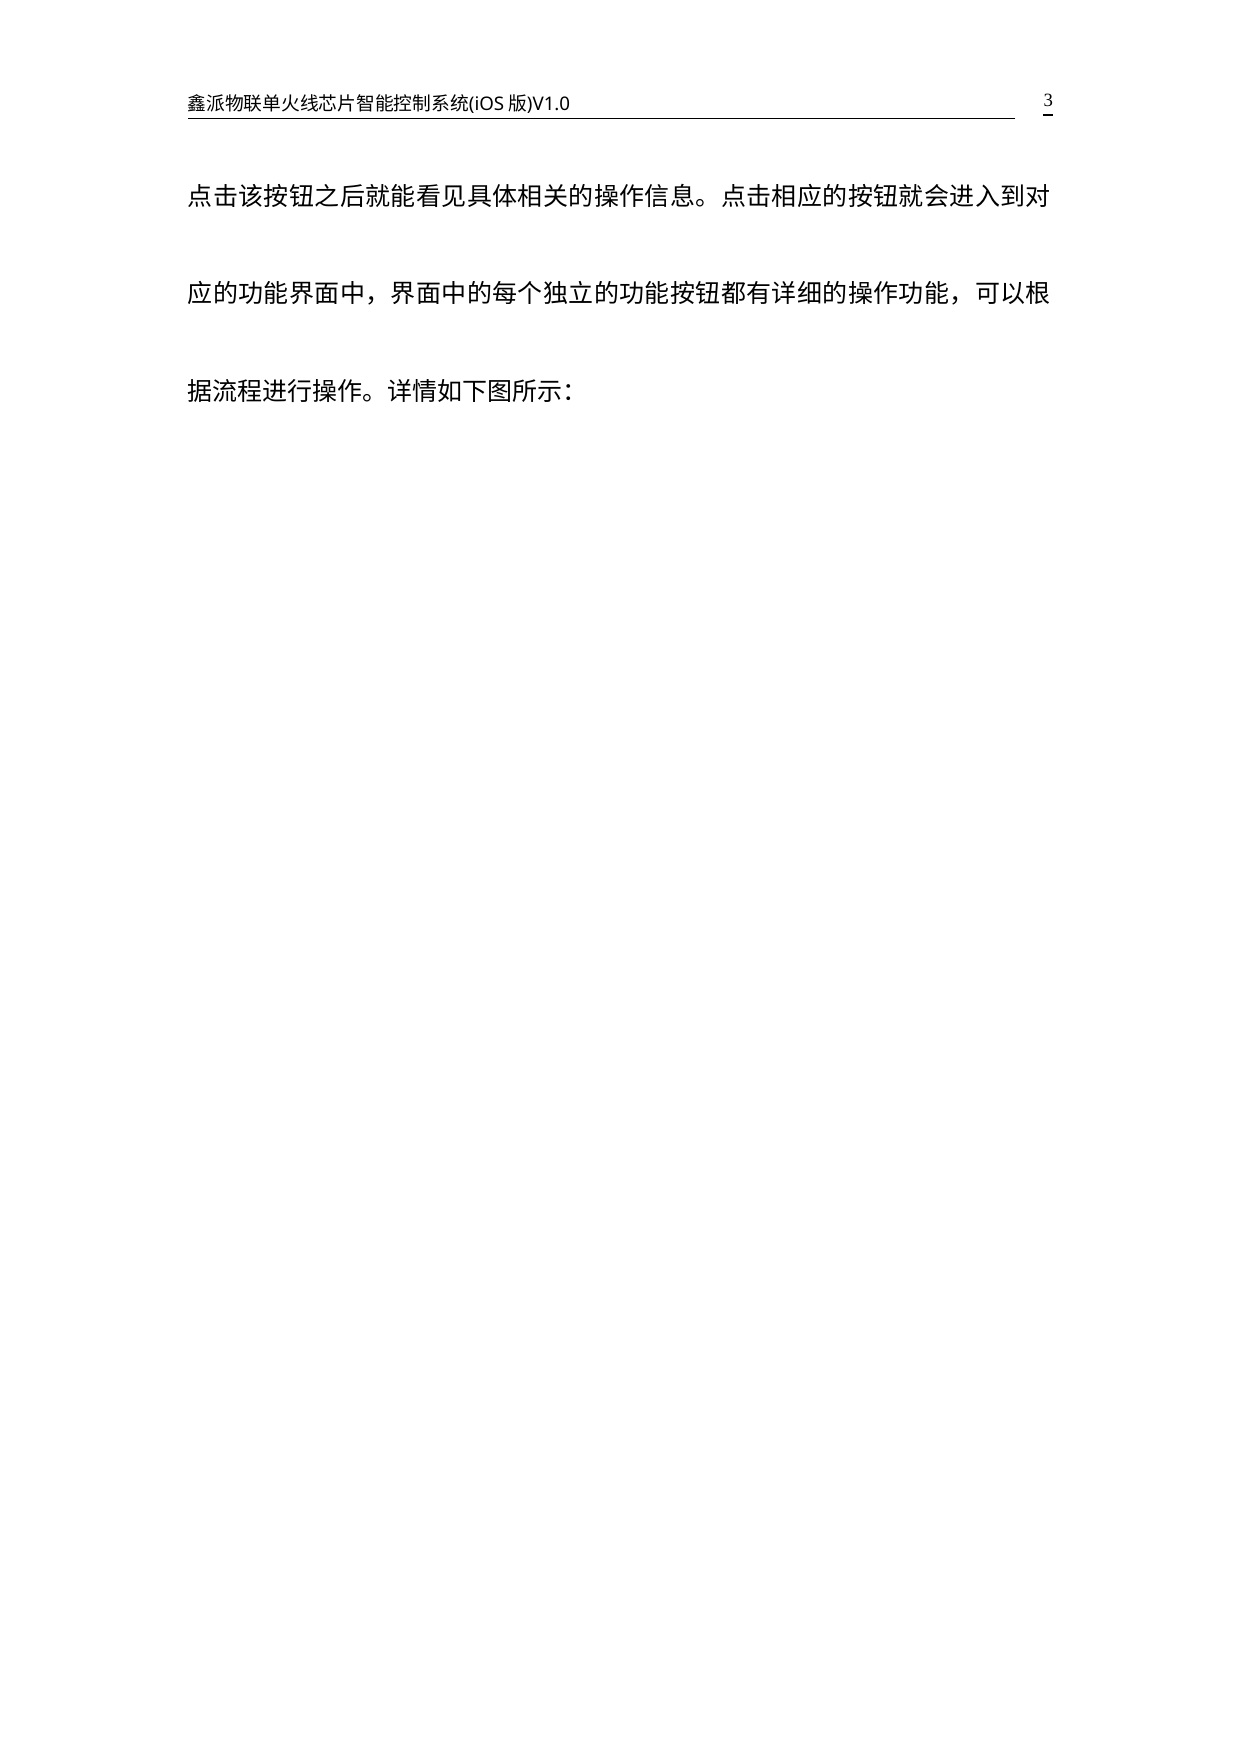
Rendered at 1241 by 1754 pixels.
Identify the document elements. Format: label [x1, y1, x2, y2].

text [187, 162, 1053, 422]
